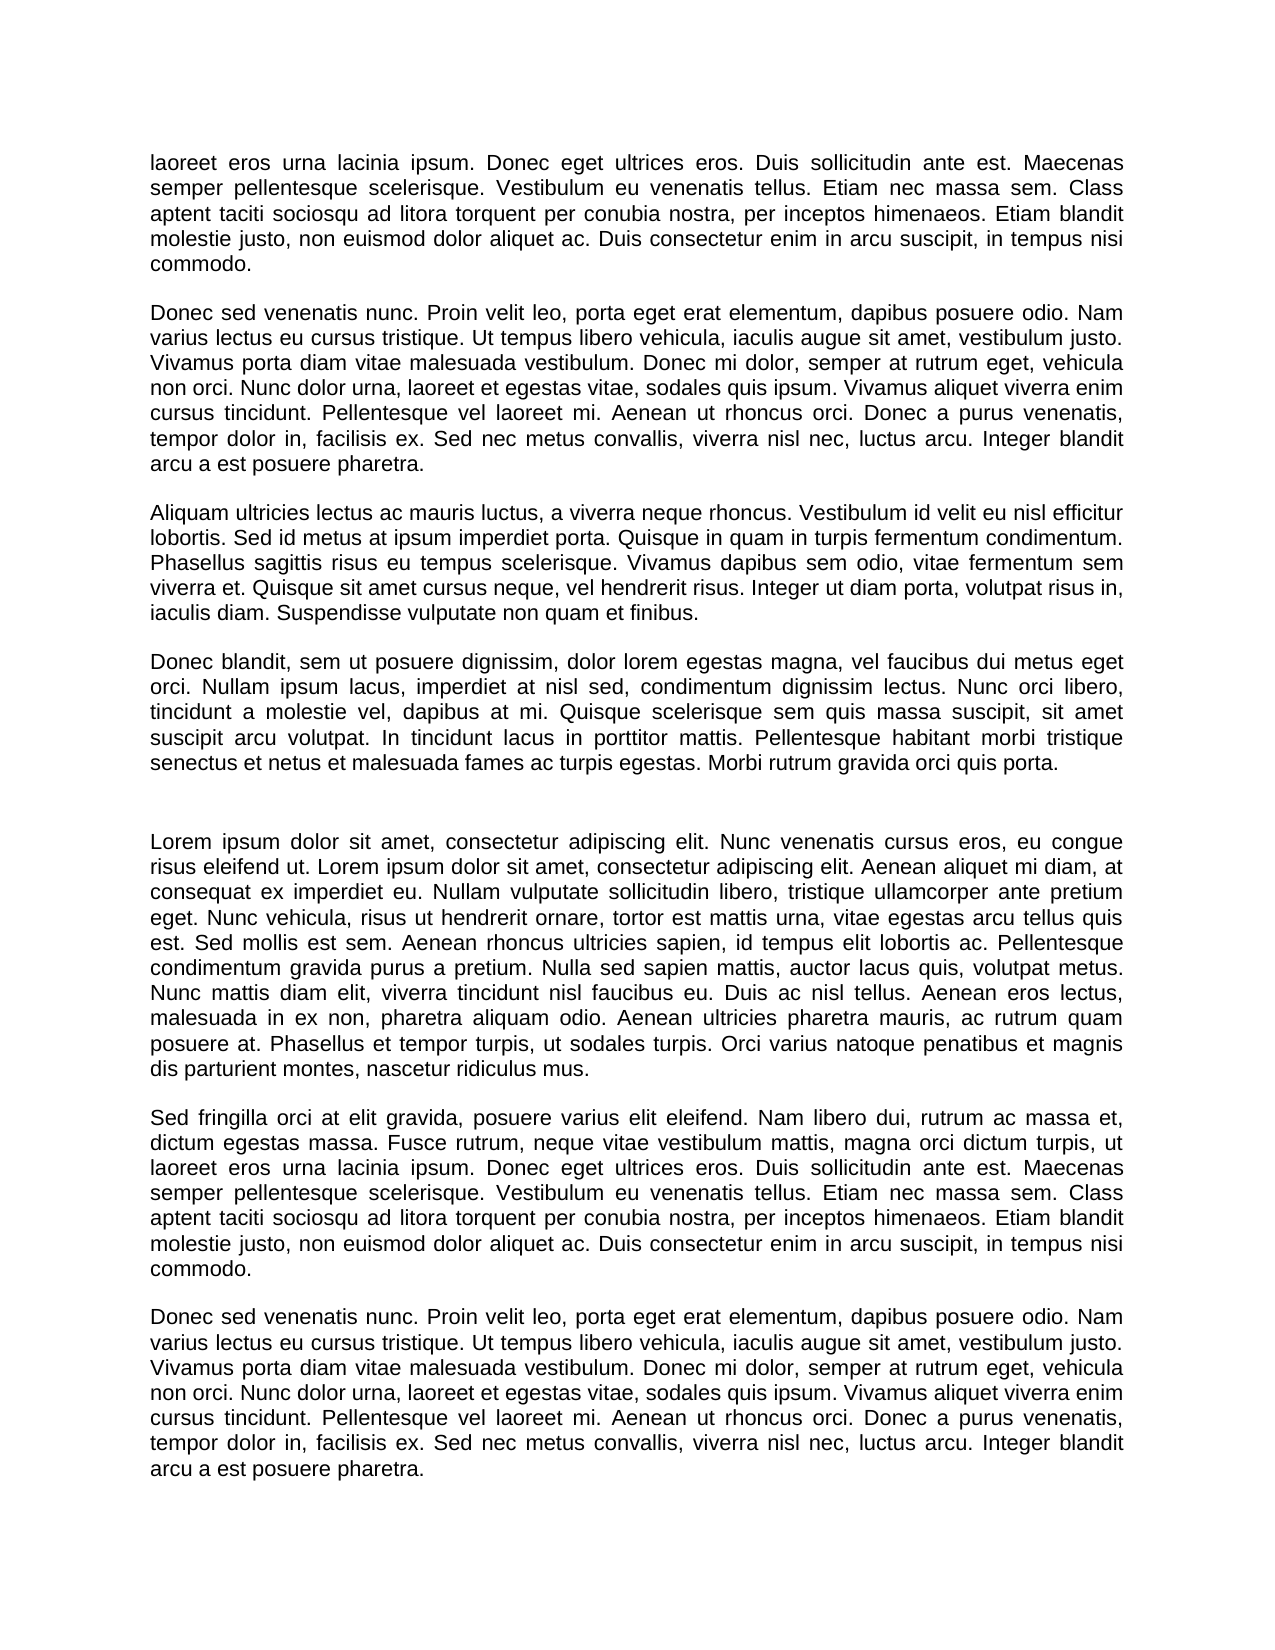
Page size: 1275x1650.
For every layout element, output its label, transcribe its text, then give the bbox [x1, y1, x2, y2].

text Donec blandit, sem ut posuere dignissim, dolor lorem egestas magna, vel faucibus dui metus eget orci. Nullam ipsum lacus, imperdiet at nisl sed, condimentum dignissim lectus. Nunc orci libero, tincidunt a molestie vel, dapibus at mi. Quisque scelerisque sem quis massa suscipit, sit amet suscipit arcu volutpat. In tincidunt lacus in porttitor mattis. Pellentesque habitant morbi tristique senectus et netus et malesuada fames ac turpis egestas. Morbi rutrum gravida orci quis porta. [150, 649, 1125, 775]
text Aliquam ultricies lectus ac mauris luctus, a viverra neque rhoncus. Vestibulum id velit eu nisl efficitur lobortis. Sed id metus at ipsum imperdiet porta. Quisque in quam in turpis fermentum condimentum. Phasellus sagittis risus eu tempus scelerisque. Vivamus dapibus sem odio, vitae fermentum sem viverra et. Quisque sit amet cursus neque, vel hendrerit risus. Integer ut diam porta, volutpat risus in, iaculis diam. Suspendisse vulputate non quam et finibus. [150, 499, 1125, 625]
text Donec sed venenatis nunc. Proin velit leo, porta eget erat elementum, dapibus posuere odio. Nam varius lectus eu cursus tristique. Ut tempus libero vehicula, iaculis augue sit amet, vestibulum justo. Vivamus porta diam vitae malesuada vestibulum. Donec mi dolor, semper at rutrum eget, vehicula non orci. Nunc dolor urna, laoreet et egestas vitae, sodales quis ipsum. Vivamus aliquet viverra enim cursus tincidunt. Pellentesque vel laoreet mi. Aenean ut rhoncus orci. Donec a purus venenatis, tempor dolor in, facilisis ex. Sed nec metus convallis, viverra nisl nec, luctus arcu. Integer blandit arcu a est posuere pharetra. [150, 299, 1125, 476]
text Donec sed venenatis nunc. Proin velit leo, porta eget erat elementum, dapibus posuere odio. Nam varius lectus eu cursus tristique. Ut tempus libero vehicula, iaculis augue sit amet, vestibulum justo. Vivamus porta diam vitae malesuada vestibulum. Donec mi dolor, semper at rutrum eget, vehicula non orci. Nunc dolor urna, laoreet et egestas vitae, sodales quis ipsum. Vivamus aliquet viverra enim cursus tincidunt. Pellentesque vel laoreet mi. Aenean ut rhoncus orci. Donec a purus venenatis, tempor dolor in, facilisis ex. Sed nec metus convallis, viverra nisl nec, luctus arcu. Integer blandit arcu a est posuere pharetra. [150, 1304, 1125, 1481]
text Lorem ipsum dolor sit amet, consectetur adipiscing elit. Nunc venenatis cursus eros, eu congue risus eleifend ut. Lorem ipsum dolor sit amet, consectetur adipiscing elit. Aenean aliquet mi diam, at consequat ex imperdiet eu. Nullam vulputate sollicitudin libero, tristique ullamcorper ante pretium eget. Nunc vehicula, risus ut hendrerit ornare, tortor est mattis urna, vitae egestas arcu tellus quis est. Sed mollis est sem. Aenean rhoncus ultricies sapien, id tempus elit lobortis ac. Pellentesque condimentum gravida purus a pretium. Nulla sed sapien mattis, auctor lacus quis, volutpat metus. Nunc mattis diam elit, viverra tincidunt nisl faucibus eu. Duis ac nisl tellus. Aenean eros lectus, malesuada in ex non, pharetra aliquam odio. Aenean ultricies pharetra mauris, ac rutrum quam posuere at. Phasellus et tempor turpis, ut sodales turpis. Orci varius natoque penatibus et magnis dis parturient montes, nascetur ridiculus mus. [150, 829, 1125, 1081]
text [150, 150, 1125, 276]
